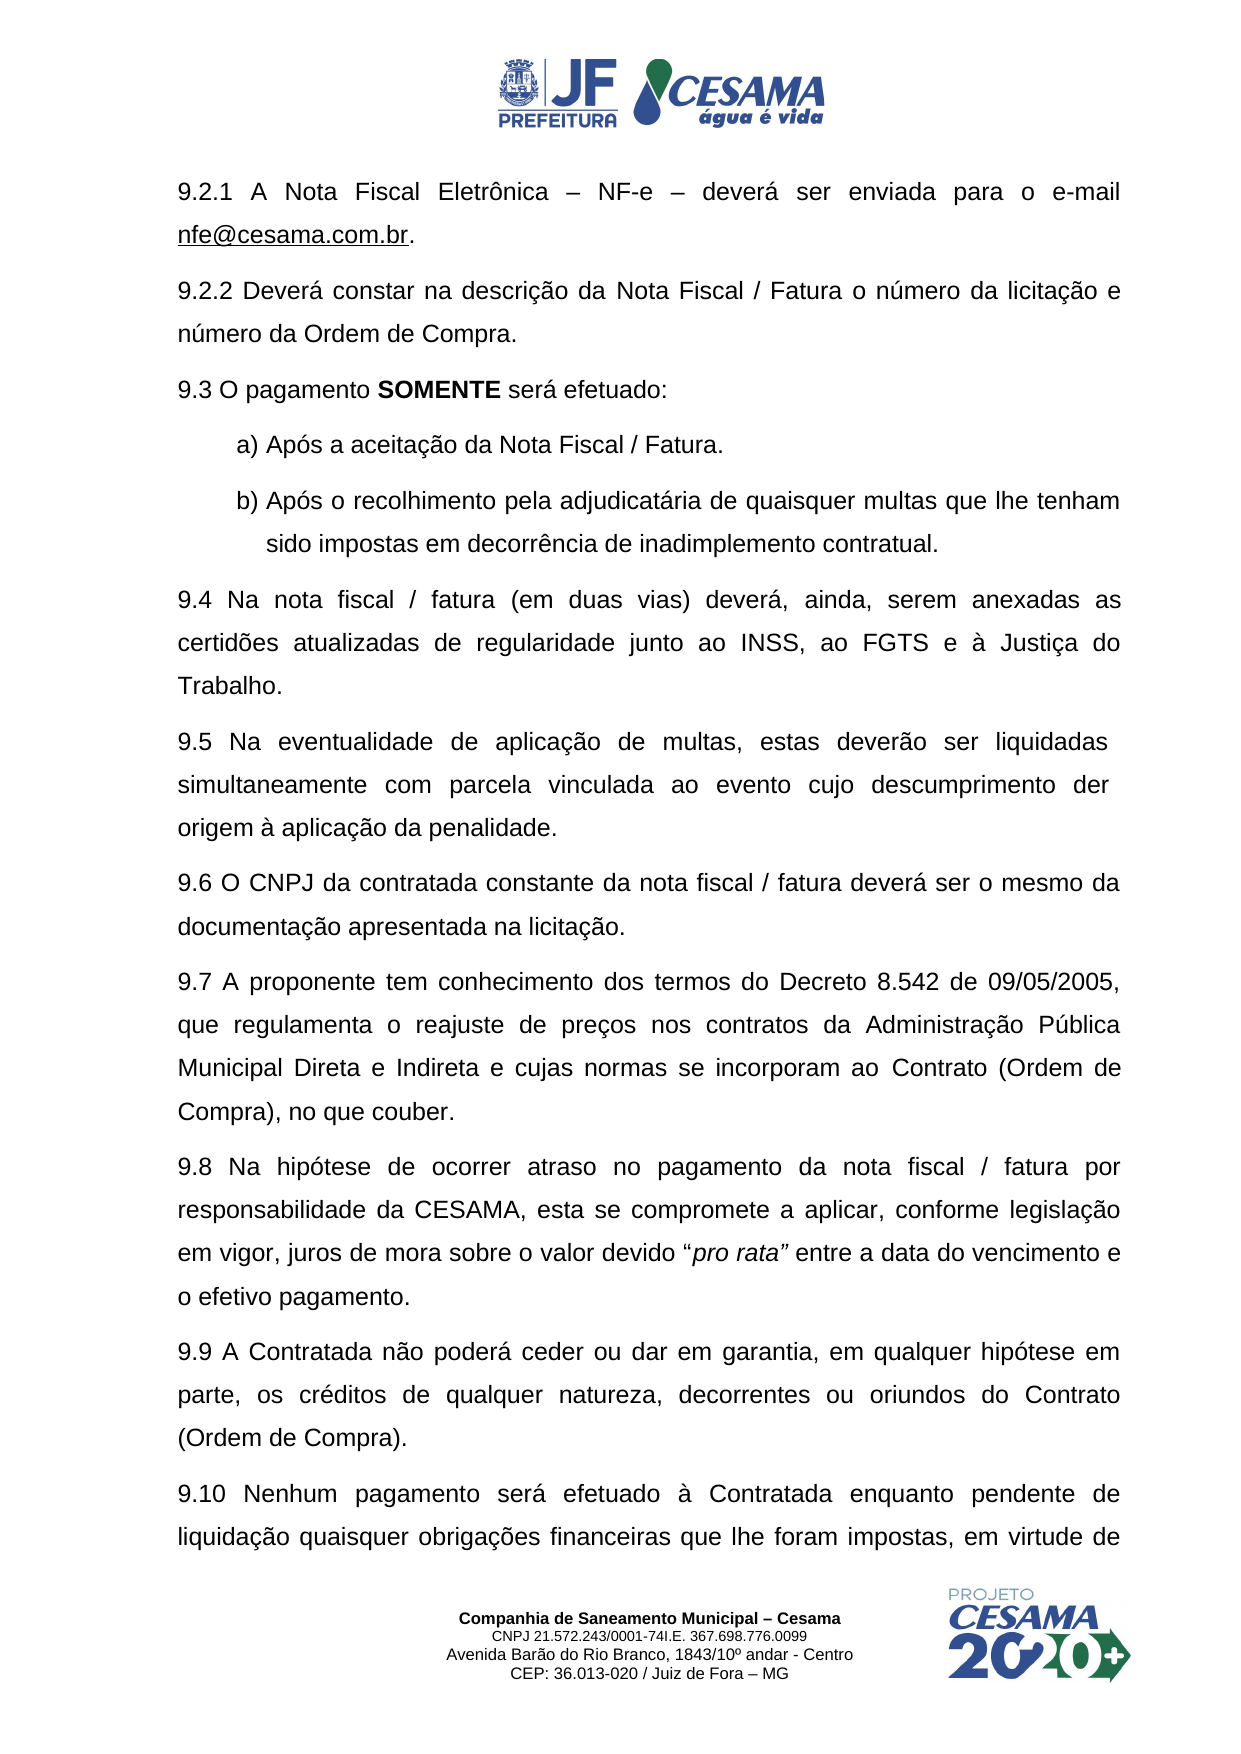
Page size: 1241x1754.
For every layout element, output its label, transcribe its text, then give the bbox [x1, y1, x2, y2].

text 9.2.1 A Nota Fiscal Eletrônica – NF-e – deverá ser enviada para o e-mail nfe@cesama.com.br. [177, 177, 1122, 249]
picture [497, 59, 825, 128]
text 9.2.2 Deverá constar na descrição da Nota Fiscal / Fatura o número da licitação e número da Ordem de Compra. [177, 276, 1122, 348]
text 9.9 A Contratada não poderá ceder ou dar em garantia, em qualquer hipótese em parte, os créditos de qualquer natureza, decorrentes ou oriundos do Contrato (Ordem de Compra). [177, 1337, 1122, 1452]
text 9.8 Na hipótese de ocorrer atraso no pagamento da nota fiscal / fatura por responsabilidade da CESAMA, esta se compromete a aplicar, conforme legislação em vigor, juros de mora sobre o valor devido “pro rata” entre a data do vencimento e o efetivo pagamento. [177, 1152, 1122, 1310]
text 9.5 Na eventualidade de aplicação de multas, estas deverão ser liquidadas simultaneamente com parcela vinculada ao evento cujo descumprimento der origem à aplicação da penalidade. [177, 727, 1110, 842]
text 9.6 O CNPJ da contratada constante da nota fiscal / fatura deverá ser o mesmo da documentação apresentada na licitação. [177, 868, 1122, 940]
text a) Após a aceitação da Nota Fiscal / Fatura. [236, 430, 1122, 459]
picture [948, 1588, 1131, 1683]
text b) Após o recolhimento pela adjudicatária de quaisquer multas que lhe tenham sido impostas em decorrência de inadimplemento contratual. [236, 486, 1122, 558]
text 9.3 O pagamento SOMENTE será efetuado: [177, 375, 1122, 403]
text 9.7 A proponente tem conhecimento dos termos do Decreto 8.542 de 09/05/2005, que regulamenta o reajuste de preços nos contratos da Administração Pública Municipal Direta e Indireta e cujas normas se incorporam ao Contrato (Ordem de Compra), no que couber. [177, 967, 1122, 1125]
text 9.4 Na nota fiscal / fatura (em duas vias) deverá, ainda, serem anexadas as certidões atualizadas de regularidade junto ao INSS, ao FGTS e à Justiça do Trabalho. [177, 585, 1122, 700]
